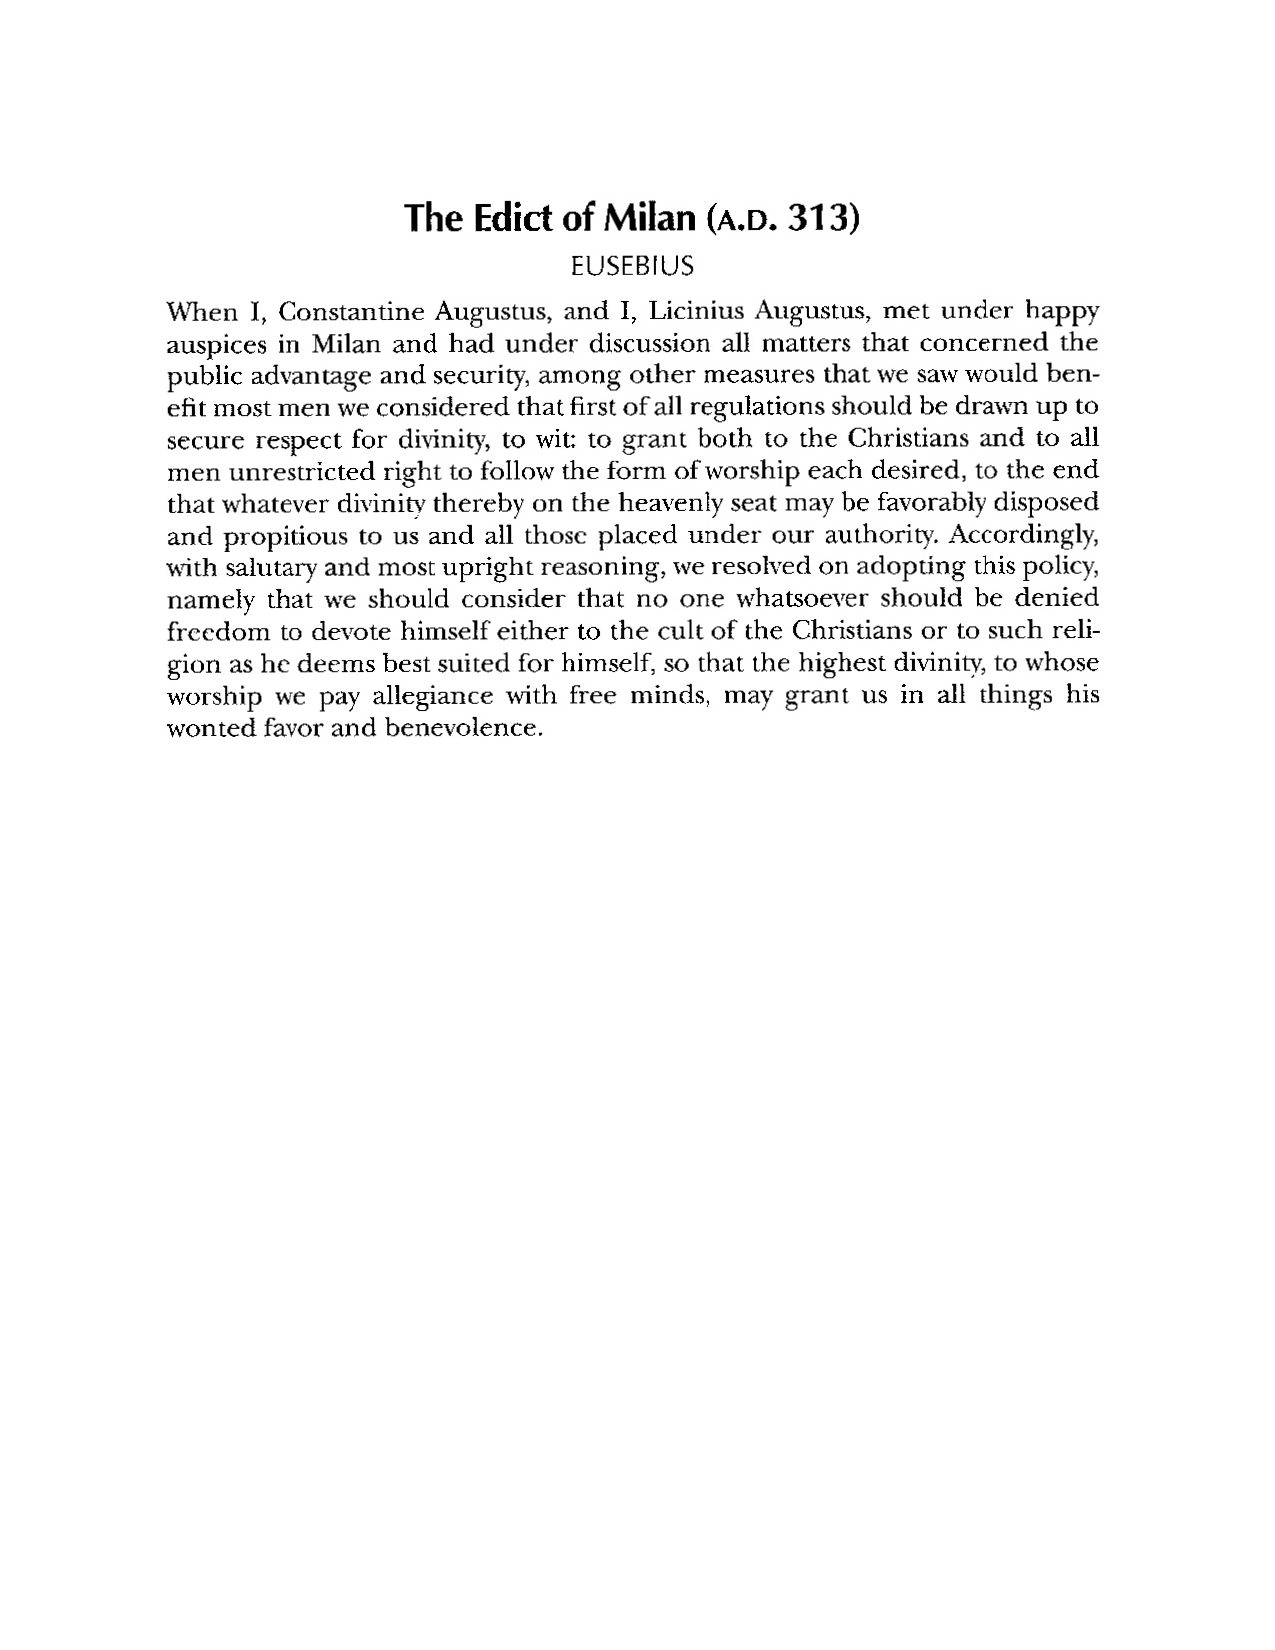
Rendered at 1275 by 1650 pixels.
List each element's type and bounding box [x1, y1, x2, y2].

picture [151, 150, 1124, 767]
